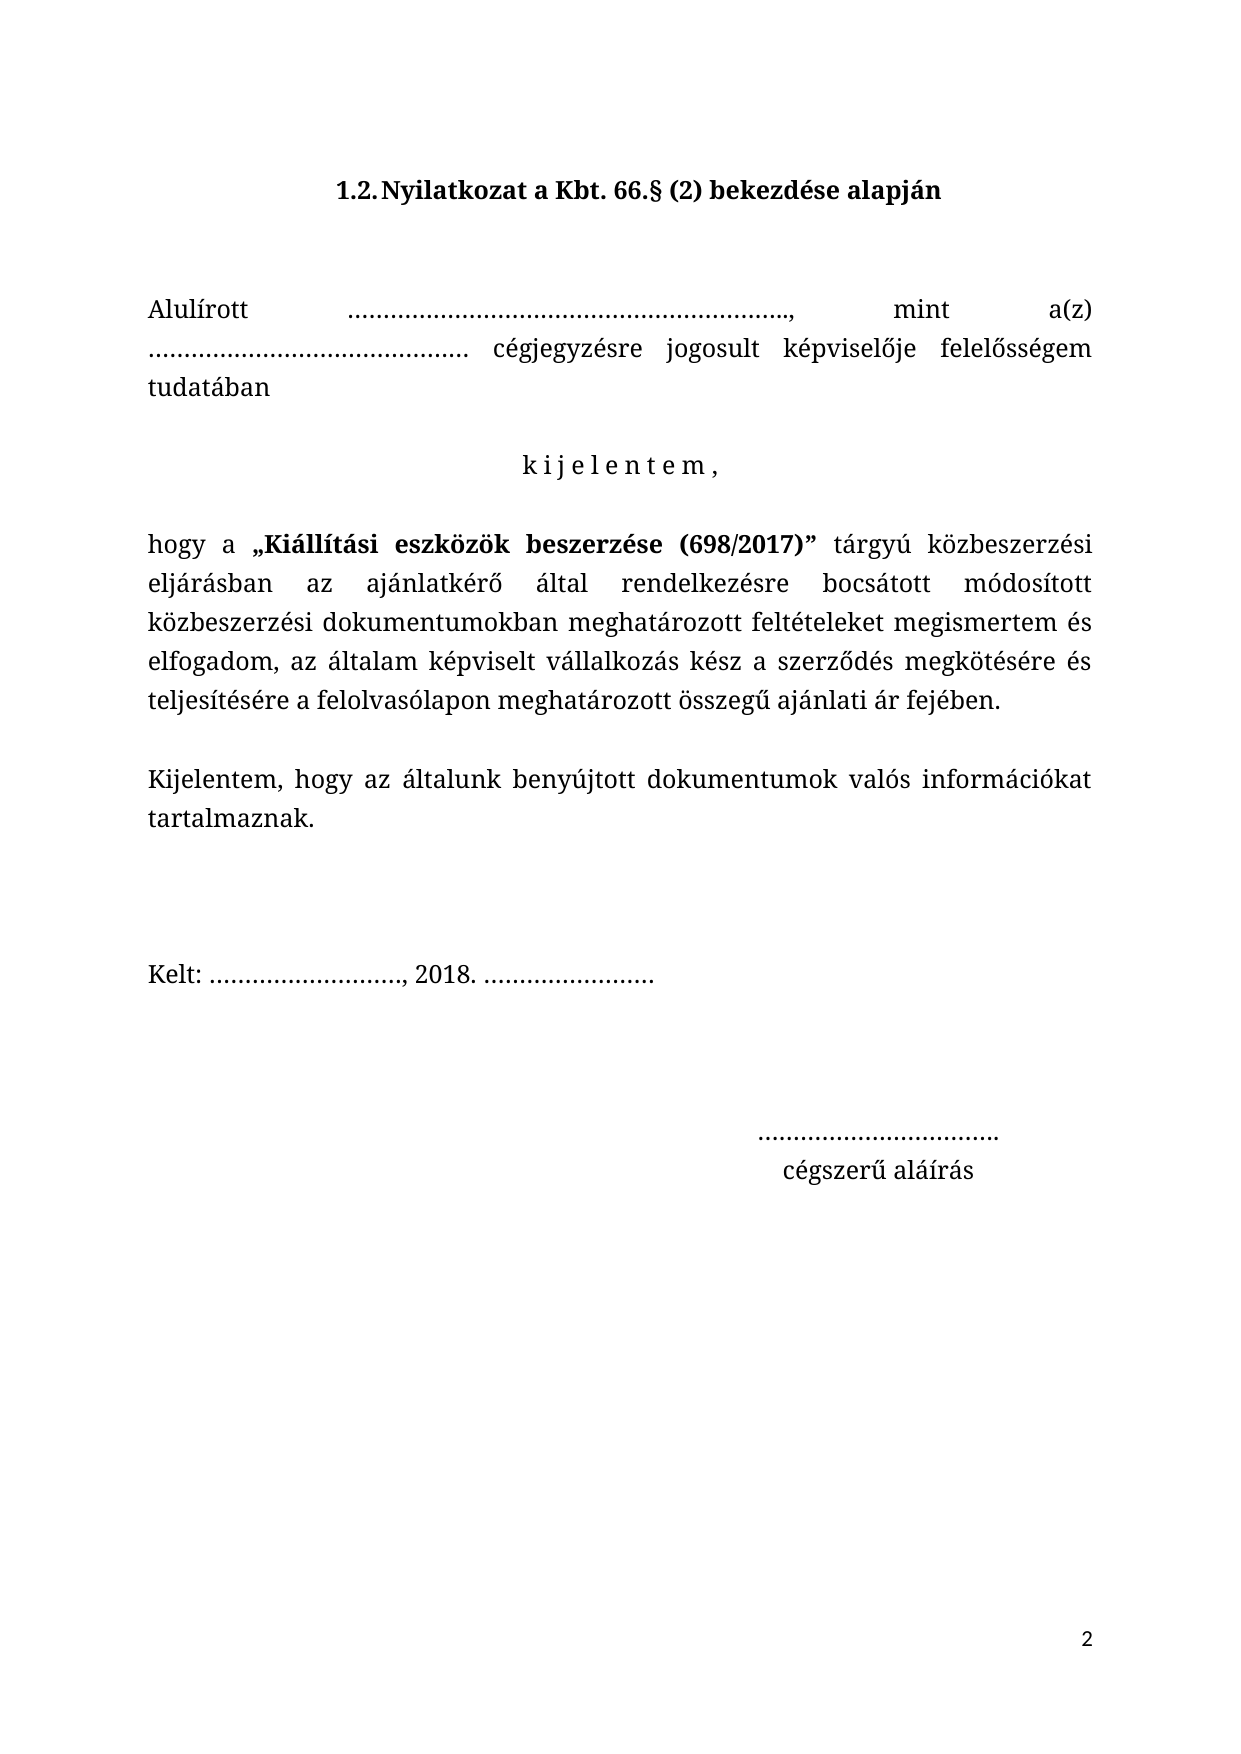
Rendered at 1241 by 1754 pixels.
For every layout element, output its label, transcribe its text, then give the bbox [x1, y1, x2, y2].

text kijelentem, [148, 448, 1093, 482]
text hogy a „Kiállítási eszközök beszerzése (698/2017)” tárgyú közbeszerzési eljárásban az ajánlatkérő által rendelkezésre bocsátott módosított közbeszerzési dokumentumokban meghatározott feltételeket megismertem és elfogadom, az általam képviselt vállalkozás kész a szerződés megkötésére és teljesítésére a felolvasólapon meghatározott összegű ajánlati ár fejében. [148, 526, 1093, 717]
text Alulírott …………………………………………………….., mint a(z) ……………………………………… cégjegyzésre jogosult képviselője felelősségem tudatában [148, 291, 1093, 404]
text ……………………………. [664, 1114, 1093, 1148]
subtitle Nyilatkozat a Kbt. 66.§ (2) bekezdése alapján [185, 173, 1093, 207]
text Kijelentem, hogy az általunk benyújtott dokumentumok valós információkat tartalmaznak. [148, 761, 1093, 834]
text Kelt: ………………………, 2018. …………………… [148, 957, 1093, 991]
text cégszerű aláírás [664, 1153, 1093, 1187]
